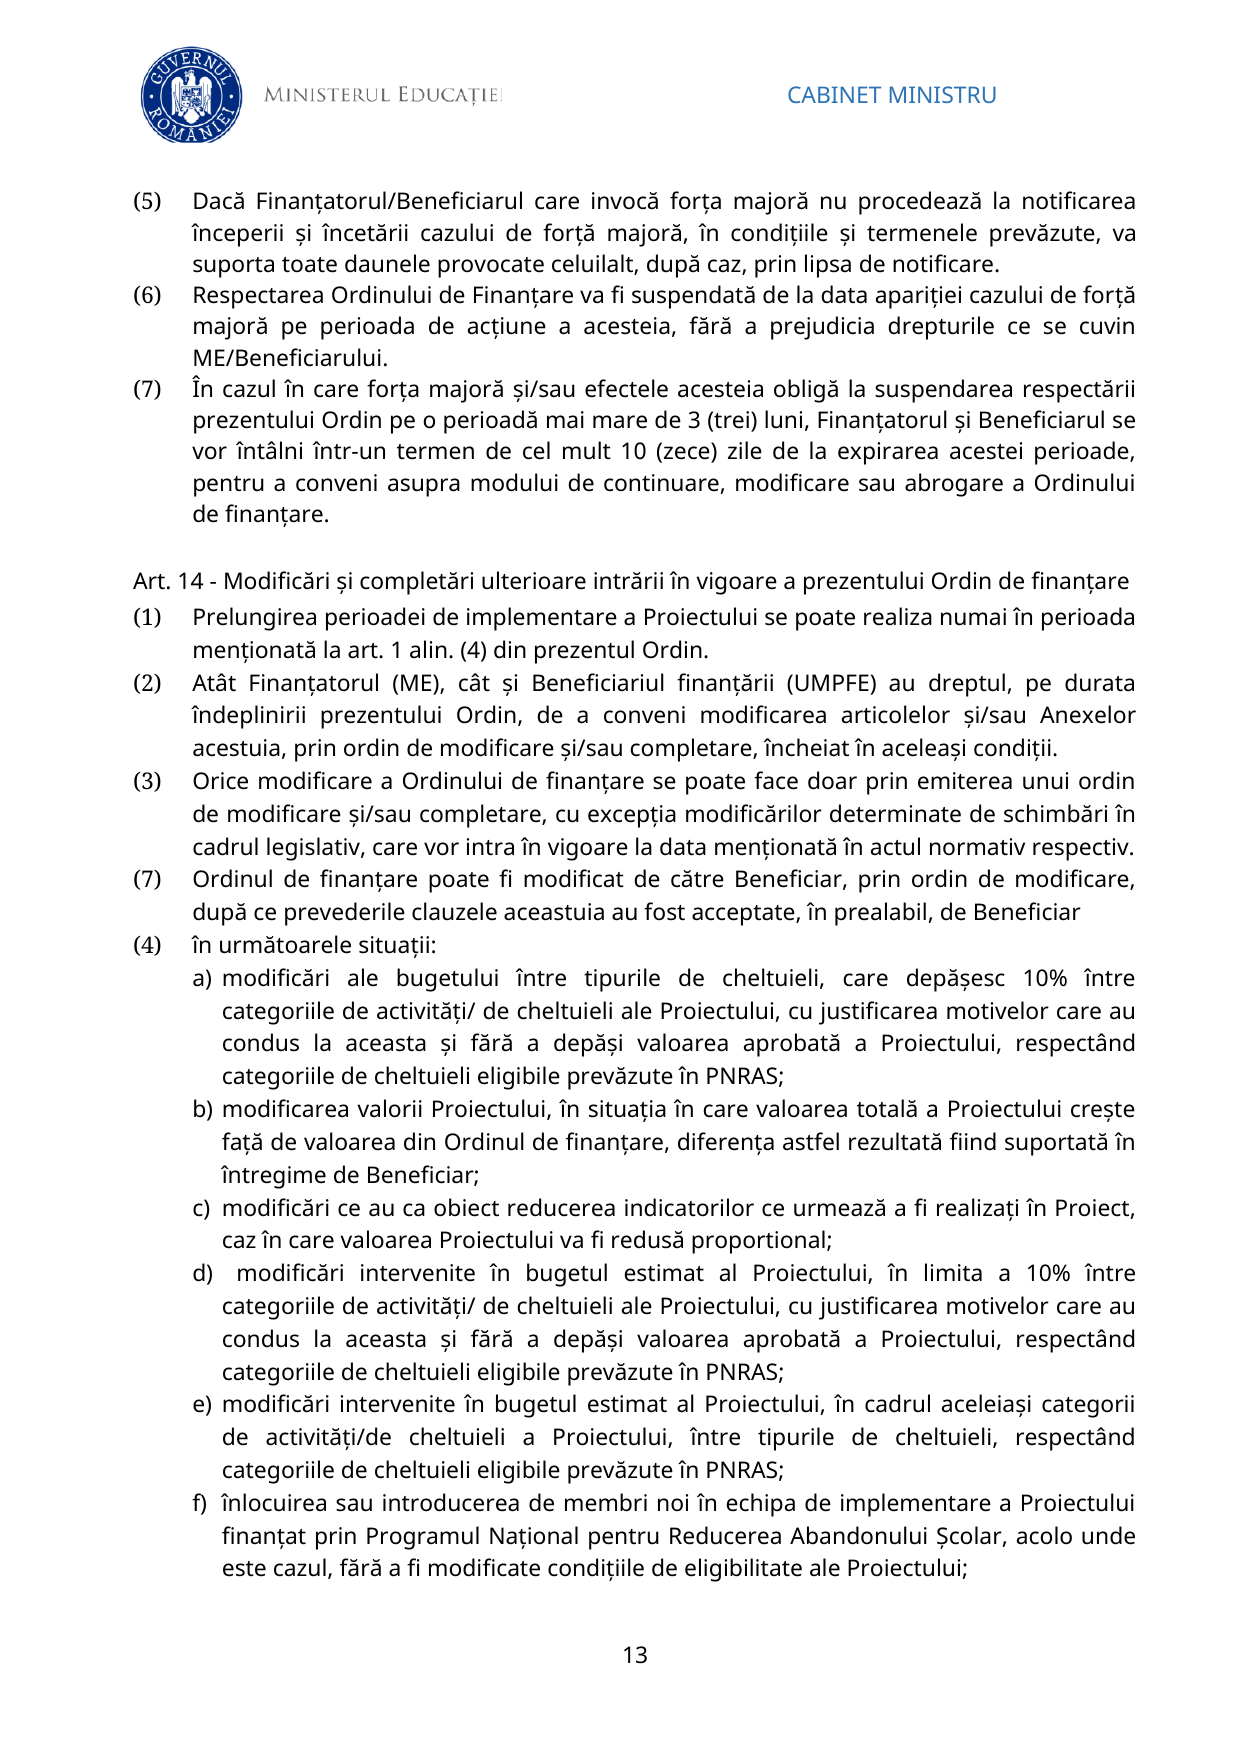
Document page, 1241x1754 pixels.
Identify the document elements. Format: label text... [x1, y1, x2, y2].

list Ordinul de finanțare poate fi modificat de către Beneficiar, prin ordin de modificare, după ce prevederile clauzele aceastuia au fost acceptate, în prealabil, de Beneficiar [133, 863, 1137, 927]
list Respectarea Ordinului de Finanțare va fi suspendată de la data apariției cazului de forţă majoră pe perioada de acţiune a acesteia, fără a prejudicia drepturile ce se cuvin ME/Beneficiarului. [133, 279, 1137, 373]
list În cazul în care forţa majoră şi/sau efectele acesteia obligă la suspendarea respectării prezentului Ordin pe o perioadă mai mare de 3 (trei) luni, Finanțatorul și Beneficiarul se vor întâlni într-un termen de cel mult 10 (zece) zile de la expirarea acestei perioade, pentru a conveni asupra modului de continuare, modificare sau abrogare a Ordinului de finanţare. [133, 373, 1137, 529]
list Prelungirea perioadei de implementare a Proiectului se poate realiza numai în perioada menționată la art. 1 alin. (4) din prezentul Ordin. [133, 601, 1137, 665]
list înlocuirea sau introducerea de membri noi în echipa de implementare a Proiectului finanțat prin Programul Național pentru Reducerea Abandonului Școlar, acolo unde este cazul, fără a fi modificate condițiile de eligibilitate ale Proiectului; [192, 1487, 1137, 1584]
list modificări ce au ca obiect reducerea indicatorilor ce urmează a fi realizați în Proiect, caz în care valoarea Proiectului va fi redusă proportional; [192, 1191, 1137, 1256]
list în următoarele situaţii: [133, 929, 1137, 960]
text Art. 14 - Modificări și completări ulterioare intrării în vigoare a prezentului Ordin de finanțare [133, 565, 1137, 596]
list Atât Finanțatorul (ME), cât și Beneficiariul finanțării (UMPFE) au dreptul, pe durata îndeplinirii prezentului Ordin, de a conveni modificarea articolelor și/sau Anexelor acestuia, prin ordin de modificare și/sau completare, încheiat în aceleași condiții. [133, 666, 1137, 763]
picture [139, 45, 502, 142]
list modificări intervenite în bugetul estimat al Proiectului, în limita a 10% între categoriile de activități/ de cheltuieli ale Proiectului, cu justificarea motivelor care au condus la aceasta și fără a depăși valoarea aprobată a Proiectului, respectând categoriile de cheltuieli eligibile prevăzute în PNRAS; [192, 1257, 1137, 1387]
list Orice modificare a Ordinului de finanțare se poate face doar prin emiterea unui ordin de modificare și/sau completare, cu excepția modificărilor determinate de schimbări în cadrul legislativ, care vor intra în vigoare la data menționată în actul normativ respectiv. [133, 765, 1137, 862]
list modificări ale bugetului între tipurile de cheltuieli, care depășesc 10% între categoriile de activități/ de cheltuieli ale Proiectului, cu justificarea motivelor care au condus la aceasta și fără a depăși valoarea aprobată a Proiectului, respectând categoriile de cheltuieli eligibile prevăzute în PNRAS; [192, 962, 1137, 1091]
list modificarea valorii Proiectului, în situația în care valoarea totală a Proiectului crește față de valoarea din Ordinul de finanțare, diferența astfel rezultată fiind suportată în întregime de Beneficiar; [192, 1093, 1137, 1190]
list modificări intervenite în bugetul estimat al Proiectului, în cadrul aceleiași categorii de activități/de cheltuieli a Proiectului, între tipurile de cheltuieli, respectând categoriile de cheltuieli eligibile prevăzute în PNRAS; [192, 1388, 1137, 1485]
list Dacă Finanțatorul/Beneficiarul care invocă forţa majoră nu procedează la notificarea începerii şi încetării cazului de forţă majoră, în condițiile şi termenele prevăzute, va suporta toate daunele provocate celuilalt, după caz, prin lipsa de notificare. [133, 185, 1137, 279]
